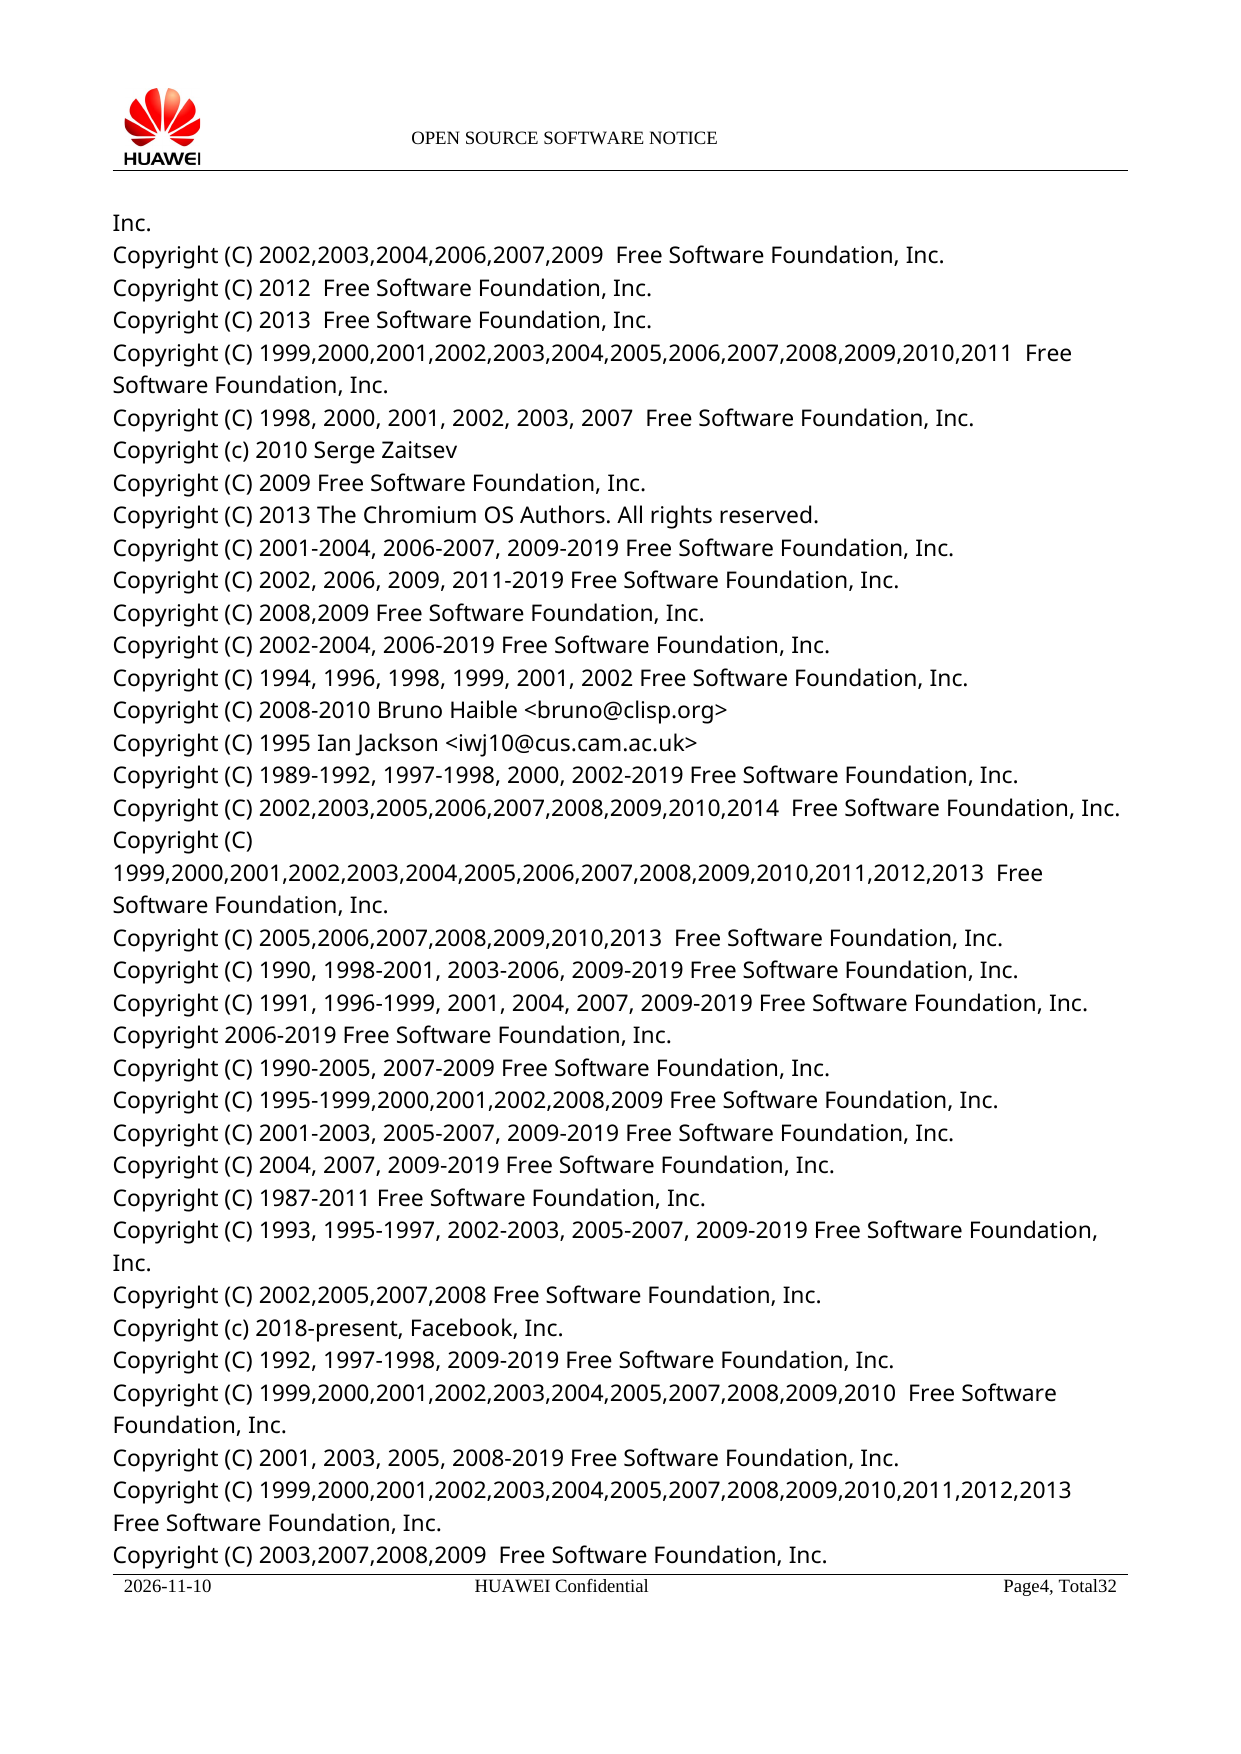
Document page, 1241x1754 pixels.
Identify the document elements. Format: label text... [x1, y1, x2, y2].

picture [124, 88, 201, 165]
